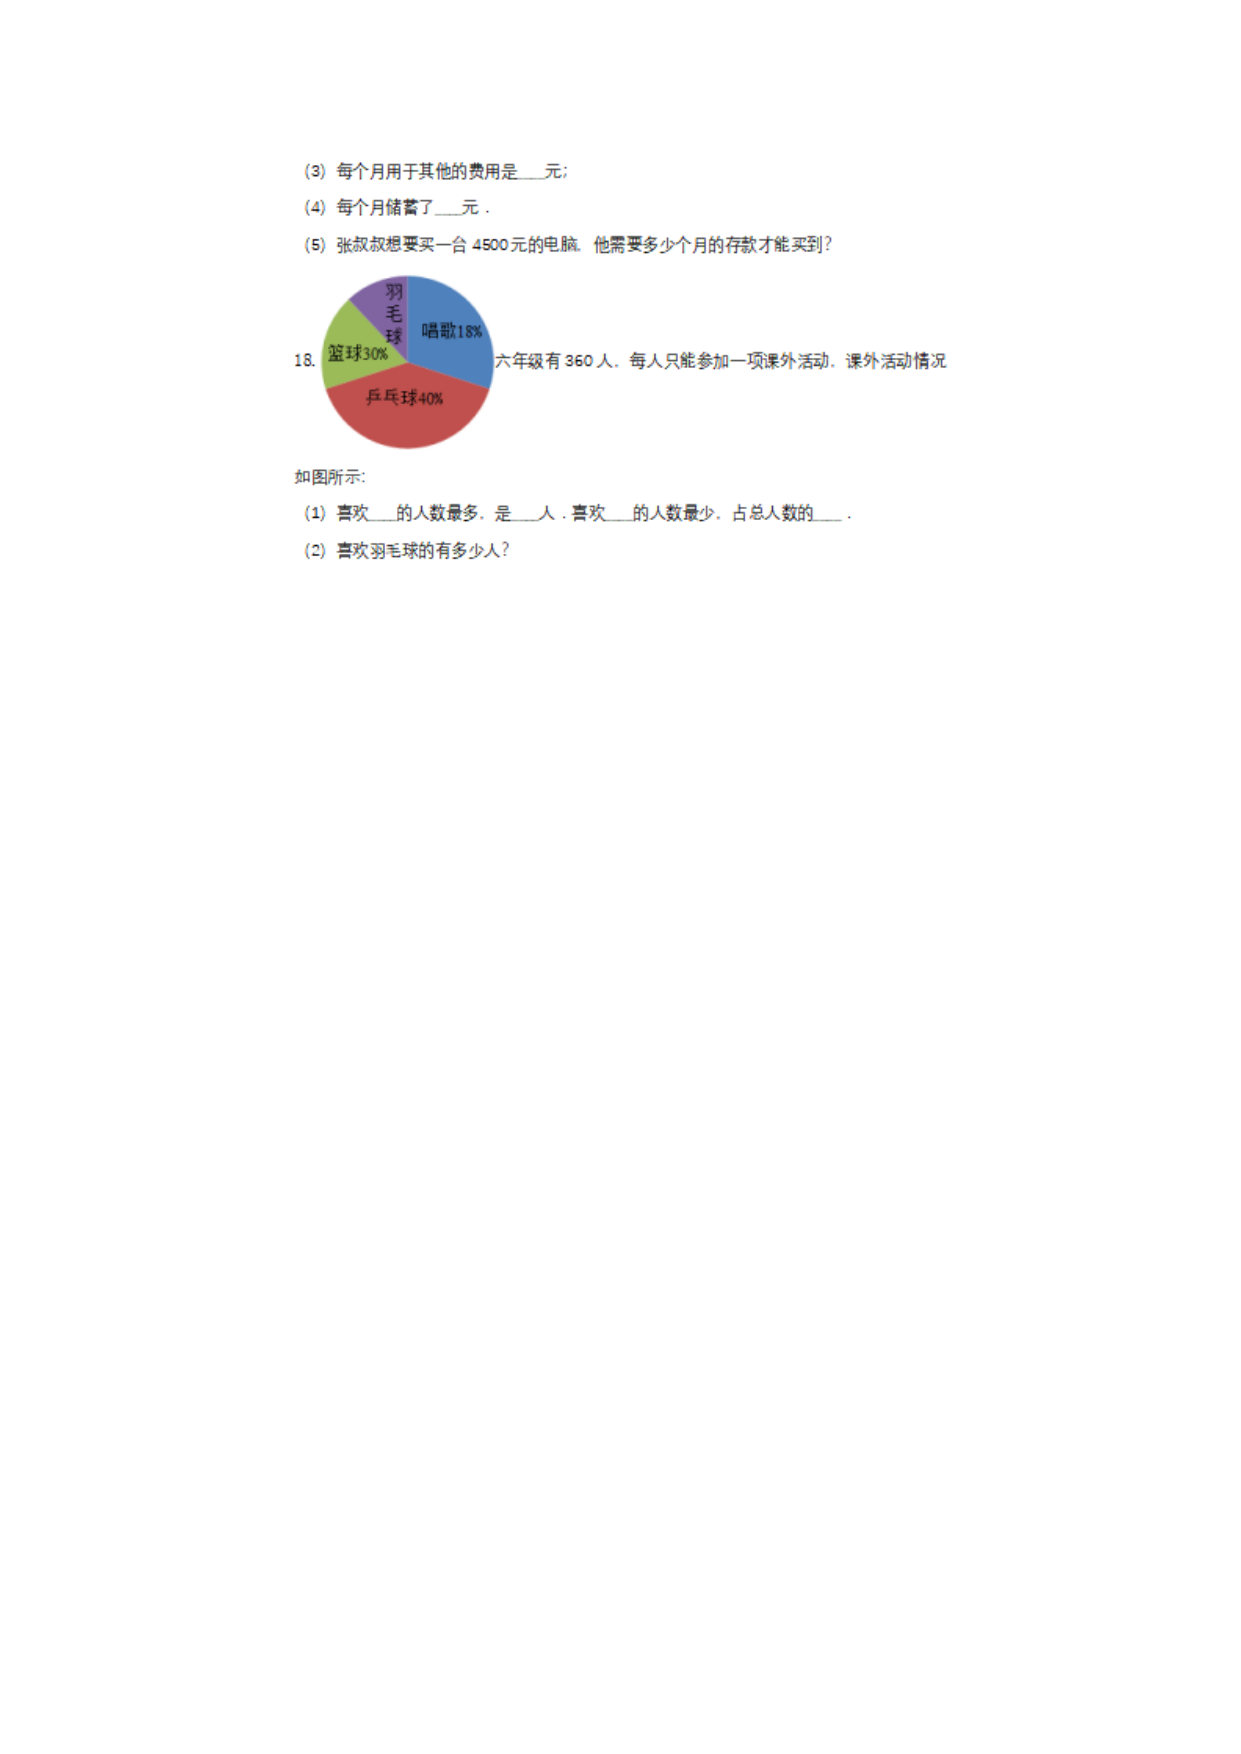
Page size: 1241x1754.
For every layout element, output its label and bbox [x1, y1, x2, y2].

picture [267, 162, 974, 636]
